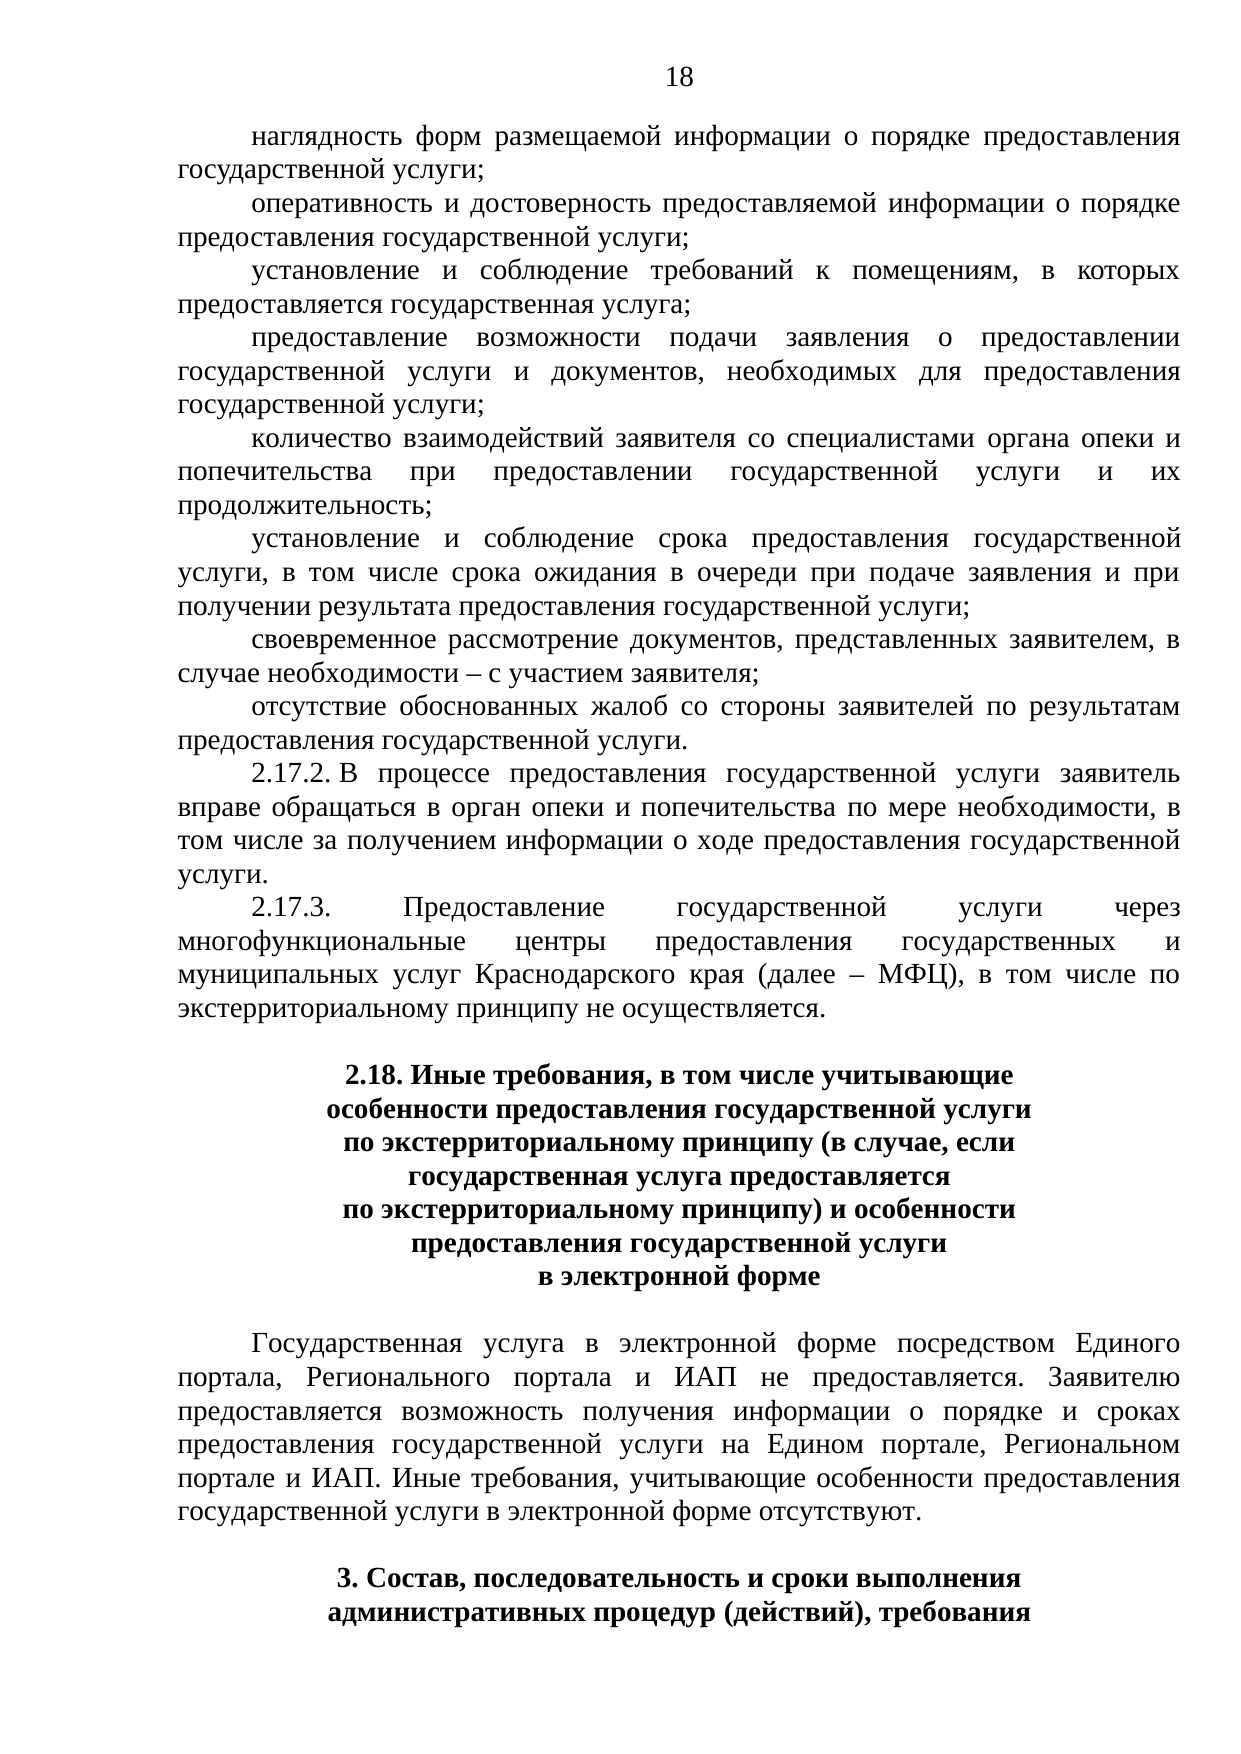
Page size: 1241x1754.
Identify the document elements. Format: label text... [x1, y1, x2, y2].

text предоставления государственной услуги [177, 1225, 1181, 1258]
text 3. Состав, последовательность и сроки выполнения [177, 1560, 1181, 1594]
text по экстерриториальному принципу (в случае, если [177, 1124, 1181, 1158]
text отсутствие обоснованных жалоб со стороны заявителей по результатам предоставления государственной услуги. [177, 688, 1181, 755]
text в электронной форме [177, 1258, 1181, 1292]
text 2.18. Иные требования, в том числе учитывающие [177, 1057, 1181, 1091]
text количество взаимодействий заявителя со специалистами органа опеки и попечительства при предоставлении государственной услуги и их продолжительность; [177, 420, 1181, 521]
text установление и соблюдение срока предоставления государственной услуги, в том числе срока ожидания в очереди при подаче заявления и при получении результата предоставления государственной услуги; [177, 521, 1181, 621]
text по экстерриториальному принципу) и особенности [177, 1191, 1181, 1225]
text оперативность и достоверность предоставляемой информации о порядке предоставления государственной услуги; [177, 185, 1181, 252]
text наглядность форм размещаемой информации о порядке предоставления государственной услуги; [177, 118, 1181, 185]
text предоставление возможности подачи заявления о предоставлении государственной услуги и документов, необходимых для предоставления государственной услуги; [177, 319, 1181, 420]
text административных процедур (действий), требования [177, 1594, 1181, 1627]
text 2.17.2. В процессе предоставления государственной услуги заявитель вправе обращаться в орган опеки и попечительства по мере необходимости, в том числе за получением информации о ходе предоставления государственной услуги. [177, 755, 1181, 889]
text государственная услуга предоставляется [177, 1158, 1181, 1191]
text особенности предоставления государственной услуги [177, 1091, 1181, 1124]
text Государственная услуга в электронной форме посредством Единого портала, Регионального портала и ИАП не предоставляется. Заявителю предоставляется возможность получения информации о порядке и сроках предоставления государственной услуги на Едином портале, Региональном портале и ИАП. Иные требования, учитывающие особенности предоставления государственной услуги в электронной форме отсутствуют. [177, 1326, 1181, 1527]
text своевременное рассмотрение документов, представленных заявителем, в случае необходимости – с участием заявителя; [177, 621, 1181, 688]
text 2.17.3. Предоставление государственной услуги через многофункциональные центры предоставления государственных и муниципальных услуг Краснодарского края (далее – МФЦ), в том числе по экстерриториальному принципу не осуществляется. [177, 889, 1181, 1024]
text установление и соблюдение требований к помещениям, в которых предоставляется государственная услуга; [177, 252, 1181, 319]
